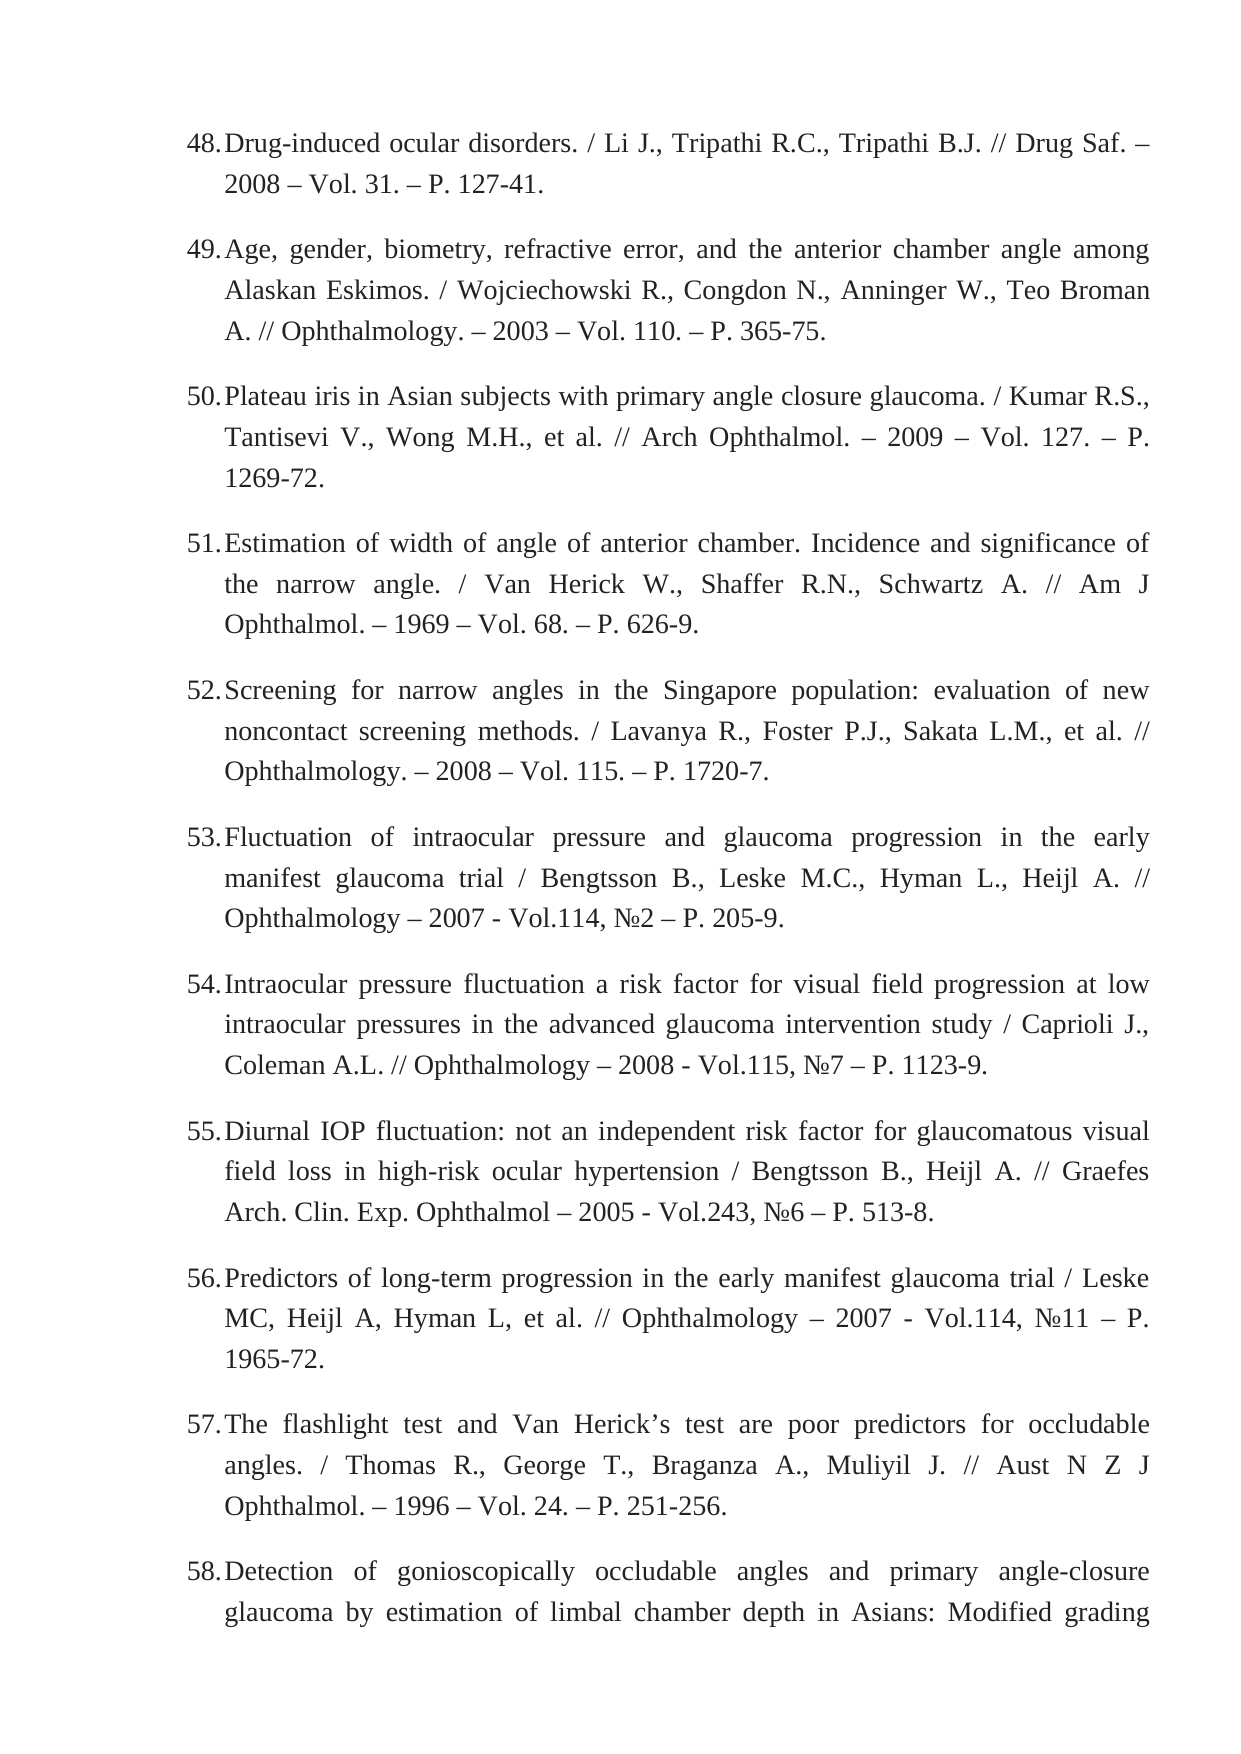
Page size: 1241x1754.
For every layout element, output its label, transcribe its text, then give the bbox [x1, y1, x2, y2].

list Drug-induced ocular disorders. / Li J., Tripathi R.C., Tripathi B.J. // Drug Saf. – 2008 – Vol. 31. – P. 127-41. [187, 118, 1152, 199]
list Intraocular pressure fluctuation a risk factor for visual field progression at low intraocular pressures in the advanced glaucoma intervention study / Caprioli J., Coleman A.L. // Ophthalmology – 2008 - Vol.115, №7 – Р. 1123-9. [187, 959, 1152, 1081]
list Fluctuation of intraocular pressure and glaucoma progression in the early manifest glaucoma trial / Bengtsson B., Leske M.C., Hyman L., Heijl A. // Ophthalmology – 2007 - Vol.114, №2 – Р. 205-9. [187, 812, 1152, 934]
list Predictors of long-term progression in the early manifest glaucoma trial / Leske MC, Heijl A, Hyman L, et al. // Ophthalmology – 2007 - Vol.114, №11 – Р. 1965-72. [187, 1252, 1152, 1374]
list Screening for narrow angles in the Singapore population: evaluation of new noncontact screening methods. / Lavanya R., Foster P.J., Sakata L.M., et al. // Ophthalmology. – 2008 – Vol. 115. – P. 1720-7. [187, 665, 1152, 787]
list Age, gender, biometry, refractive error, and the anterior chamber angle among Alaskan Eskimos. / Wojciechowski R., Congdon N., Anninger W., Teo Broman A. // Ophthalmology. – 2003 – Vol. 110. – P. 365-75. [187, 224, 1152, 346]
list The flashlight test and Van Herick’s test are poor predictors for occludable angles. / Thomas R., George T., Braganza A., Muliyil J. // Aust N Z J Ophthalmol. – 1996 – Vol. 24. – P. 251-256. [187, 1399, 1152, 1521]
list Diurnal IOP fluctuation: not an independent risk factor for glaucomatous visual field loss in high-risk ocular hypertension / Bengtsson B., Heijl A. // Graefes Arch. Clin. Exp. Ophthalmol – 2005 - Vol.243, №6 – Р. 513-8. [187, 1106, 1152, 1227]
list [187, 1546, 1152, 1627]
list Estimation of width of angle of anterior chamber. Incidence and significance of the narrow angle. / Van Herick W., Shaffer R.N., Schwartz A. // Am J Ophthalmol. – 1969 – Vol. 68. – P. 626-9. [187, 518, 1152, 640]
list Plateau iris in Asian subjects with primary angle closure glaucoma. / Kumar R.S., Tantisevi V., Wong M.H., et al. // Arch Ophthalmol. – 2009 – Vol. 127. – P. 1269-72. [187, 371, 1152, 493]
